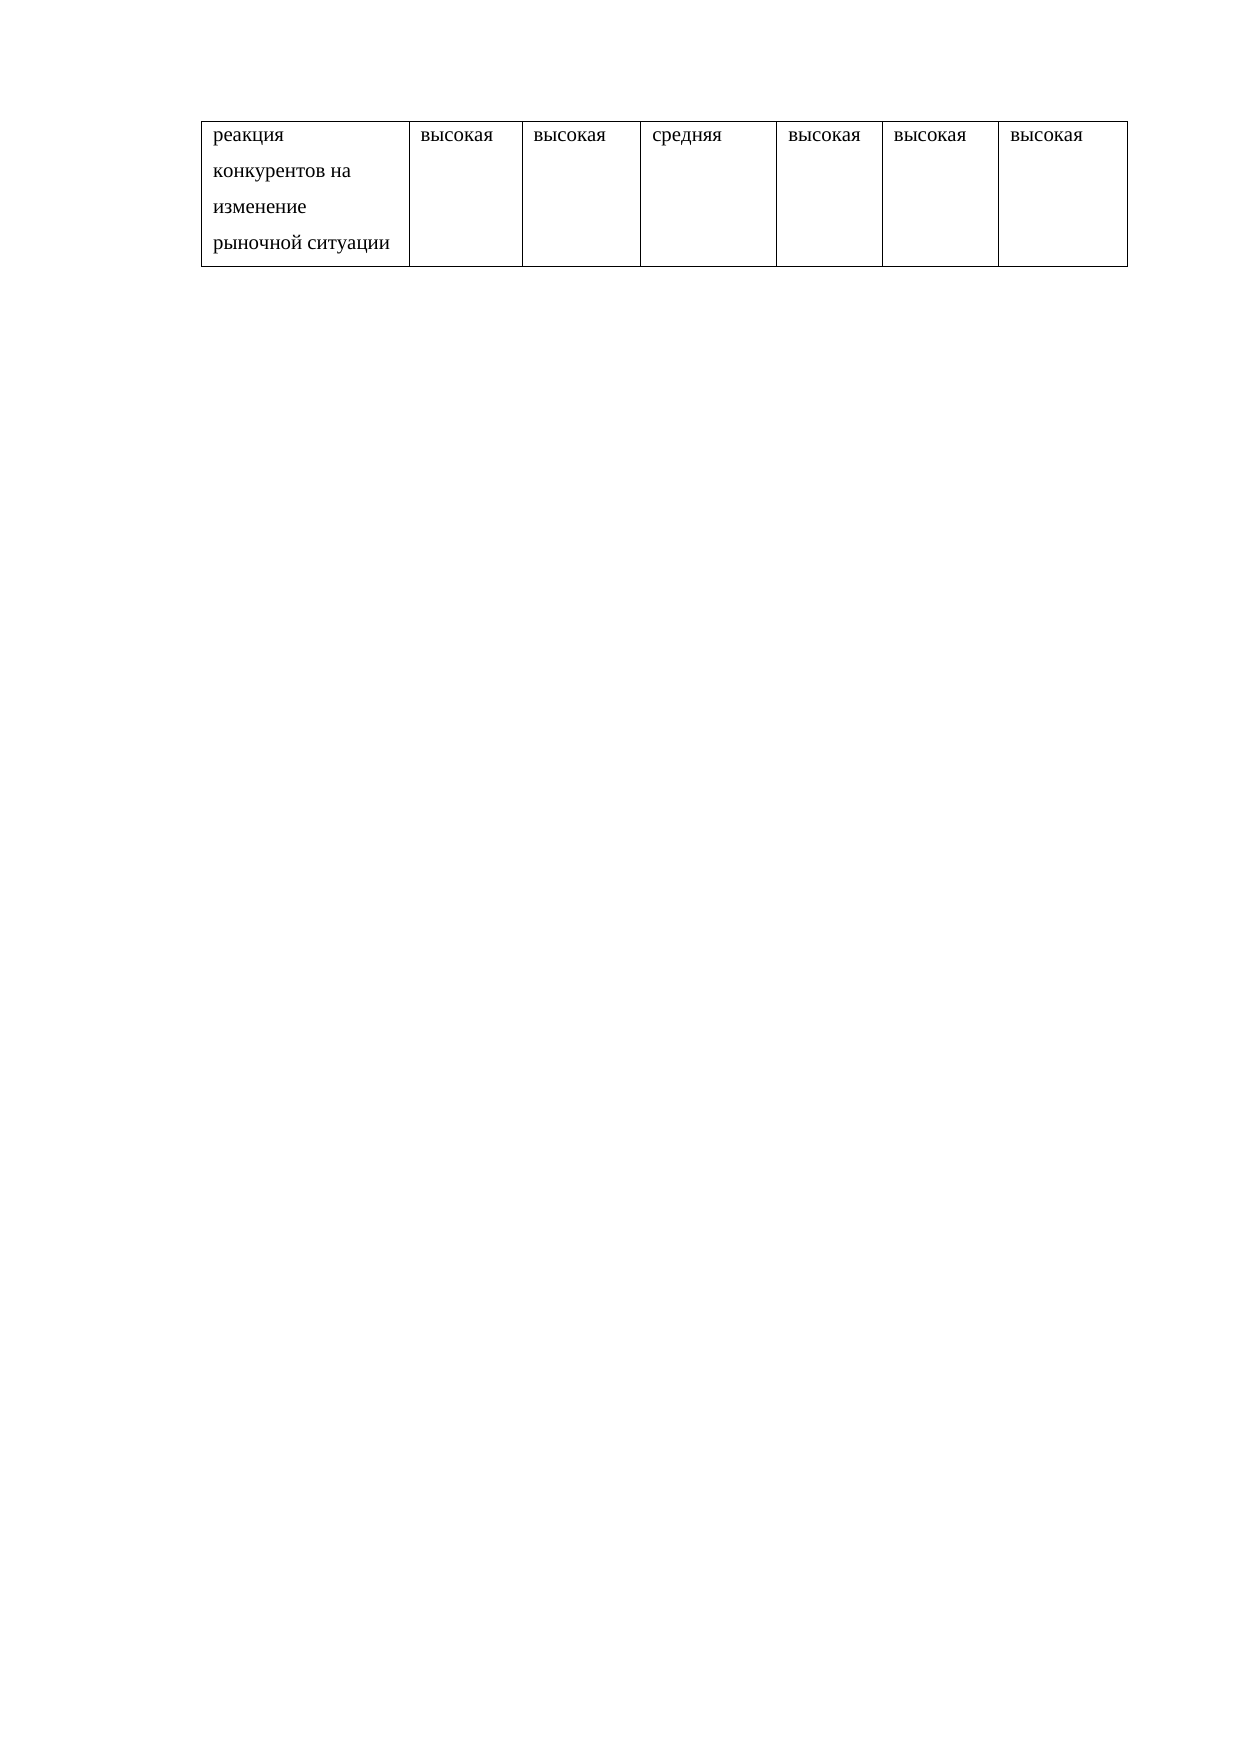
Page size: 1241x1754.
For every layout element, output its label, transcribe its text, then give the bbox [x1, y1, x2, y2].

table_cell средняя [641, 122, 776, 266]
table_cell высокая [523, 122, 640, 266]
table_cell реакция конкурентов на изменение рыночной ситуации [202, 122, 409, 266]
table_cell высокая [999, 122, 1127, 266]
table_cell высокая [883, 122, 998, 266]
table_cell высокая [777, 122, 882, 266]
table_cell высокая [410, 122, 522, 266]
